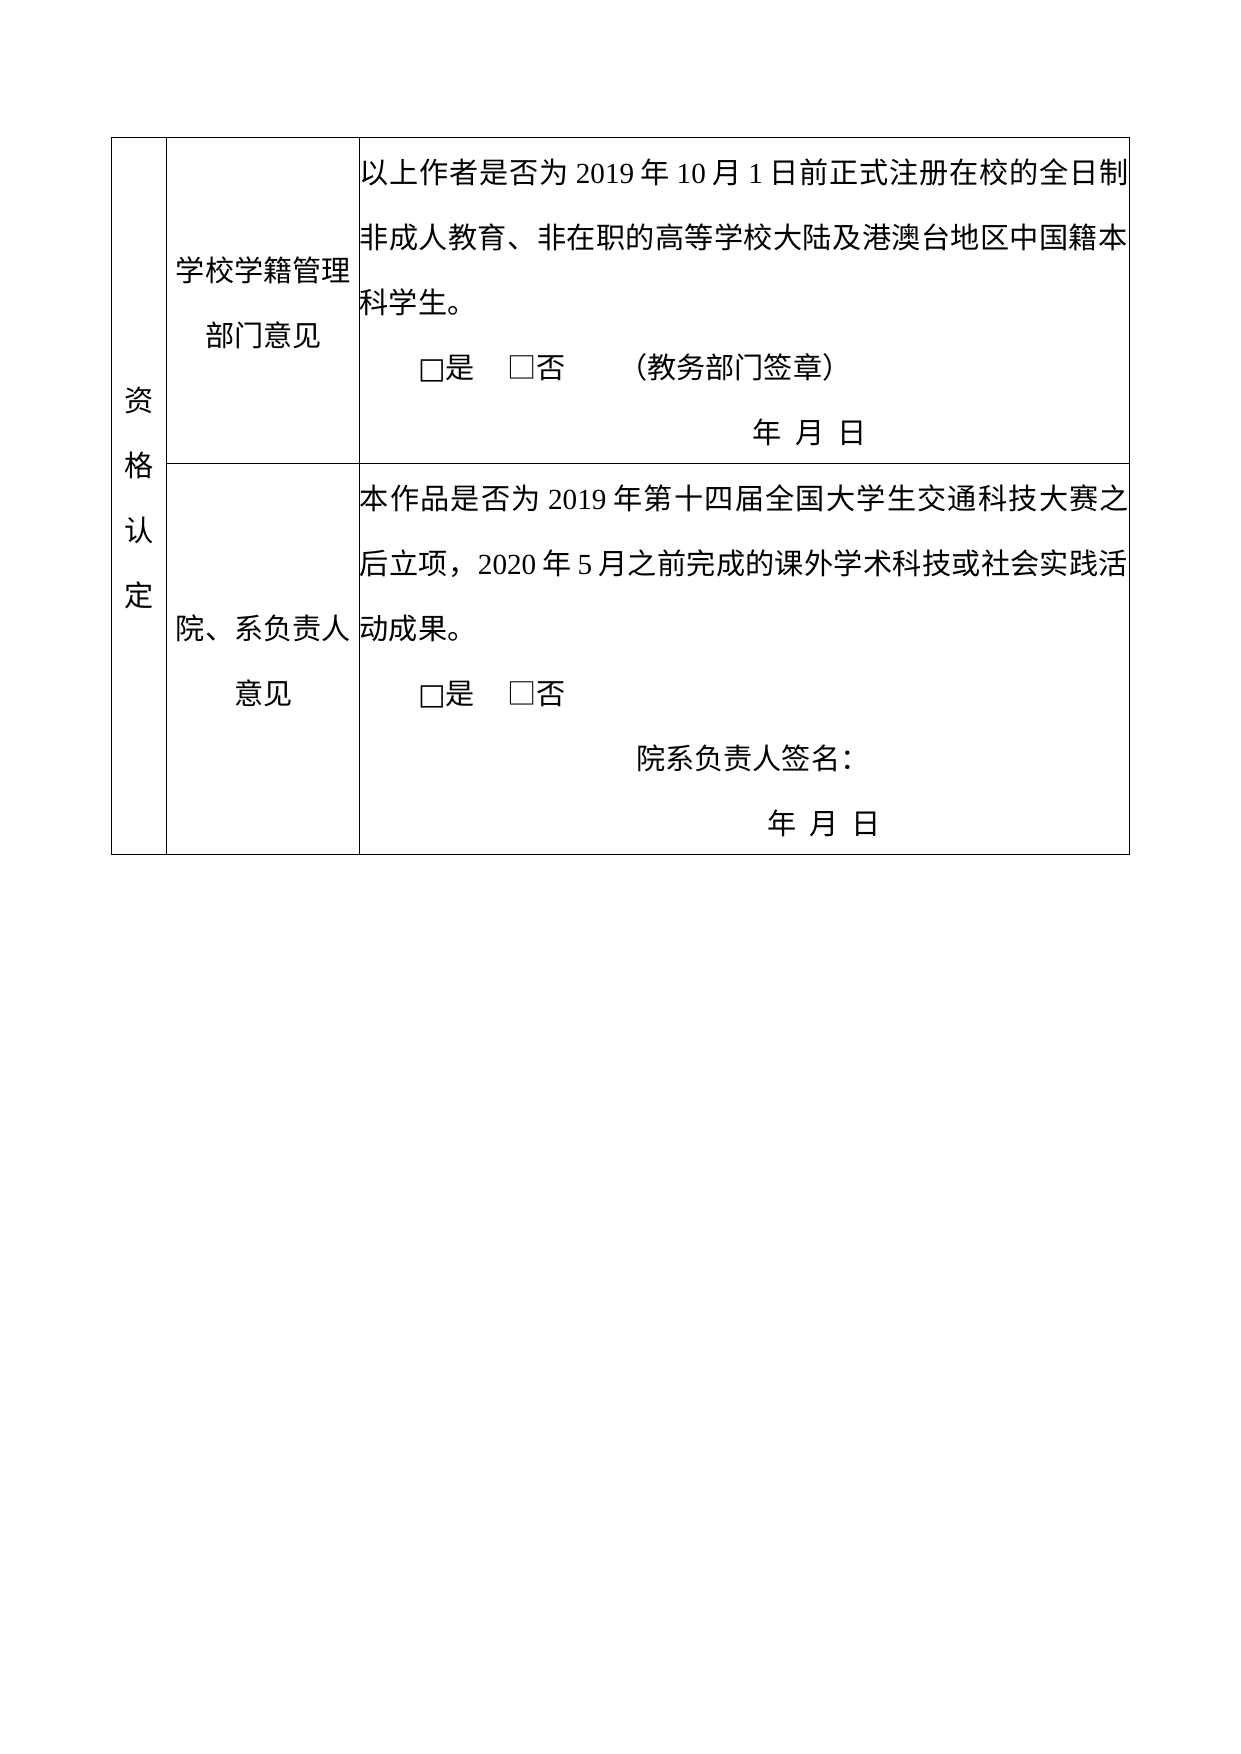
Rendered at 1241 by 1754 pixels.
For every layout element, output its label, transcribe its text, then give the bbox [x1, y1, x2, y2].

table_cell 资格认定 [112, 138, 166, 854]
table_cell 以上作者是否为2019年10月1日前正式注册在校的全日制非成人教育、非在职的高等学校大陆及港澳台地区中国籍本科学生。 □是 □否 （教务部门签章） 年 月 日 [360, 138, 1129, 463]
table_cell 本作品是否为2019年第十四届全国大学生交通科技大赛之后立项，2020年5月之前完成的课外学术科技或社会实践活动成果。 □是 □否 院系负责人签名： 年 月 日 [360, 464, 1129, 854]
table_cell 学校学籍管理部门意见 [167, 138, 359, 463]
table_cell 院、系负责人意见 [167, 464, 359, 854]
